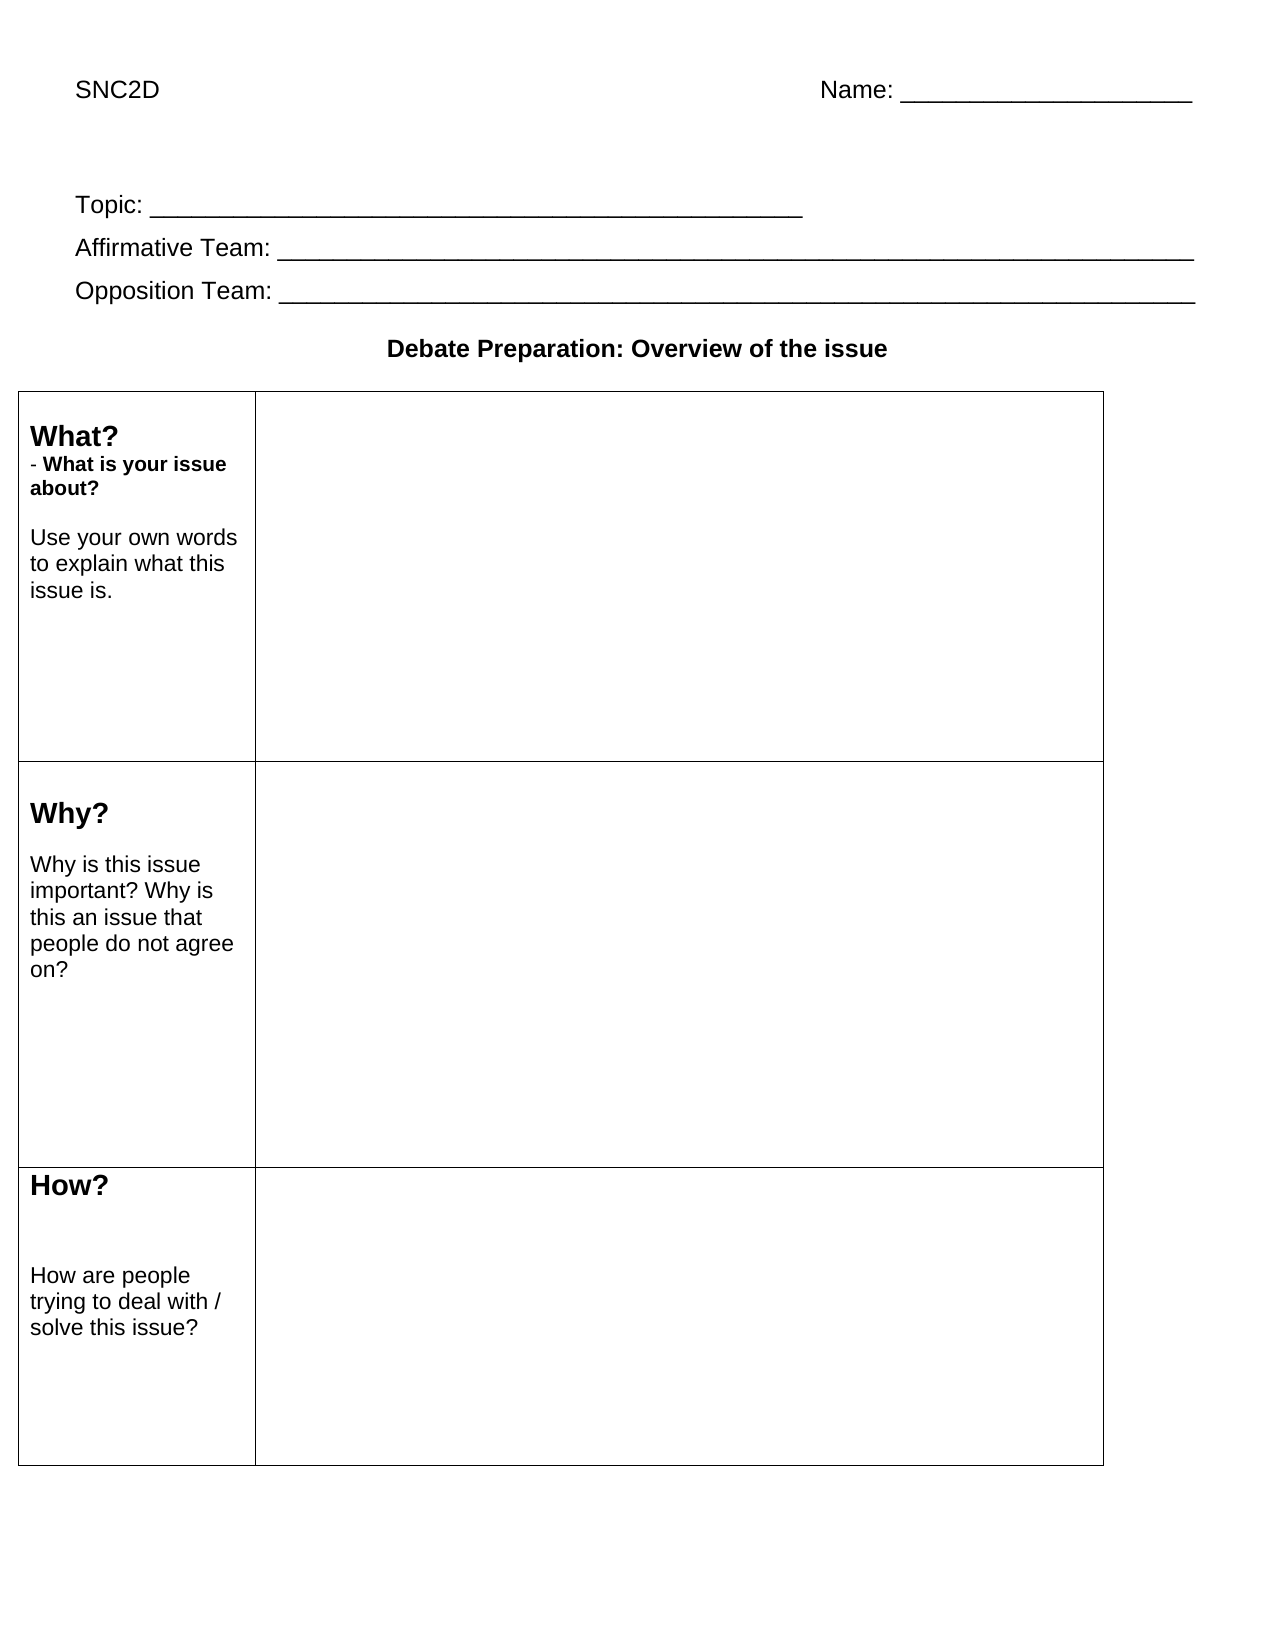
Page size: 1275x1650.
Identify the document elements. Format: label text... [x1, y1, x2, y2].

text Opposition Team: __________________________________________________________________ [75, 276, 1200, 305]
text Affirmative Team: __________________________________________________________________ [75, 233, 1200, 262]
table_cell [256, 762, 1103, 1167]
table_header [256, 392, 1103, 761]
table_header What? - What is your issue about? Use your own words to explain what this issue is. [19, 392, 255, 761]
table_cell Why? Why is this issue important? Why is this an issue that people do not agree on? [19, 762, 255, 1167]
table_cell [256, 1168, 1103, 1465]
table_cell How? How are people trying to deal with / solve this issue? [19, 1168, 255, 1465]
text Debate Preparation: Overview of the issue [75, 334, 1200, 362]
text Topic: _______________________________________________ [75, 190, 1200, 219]
